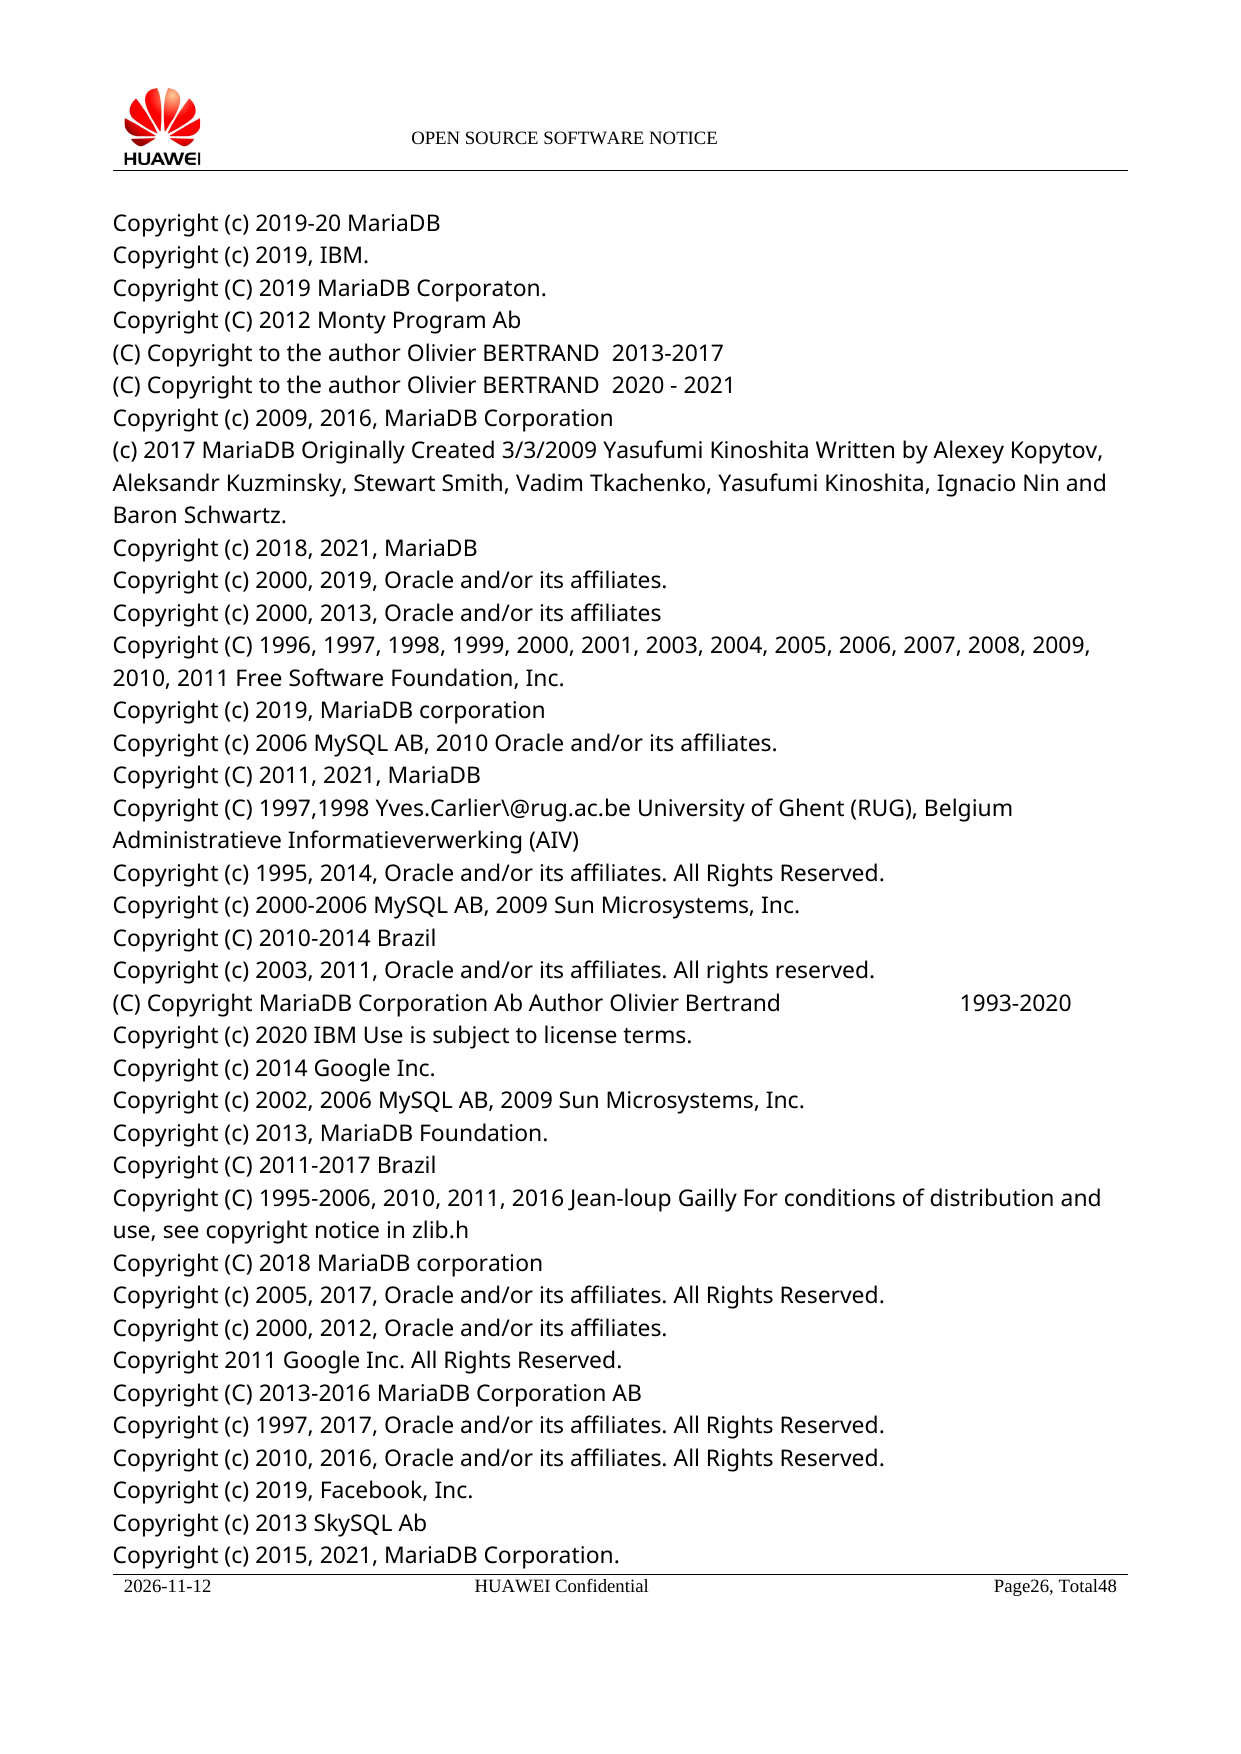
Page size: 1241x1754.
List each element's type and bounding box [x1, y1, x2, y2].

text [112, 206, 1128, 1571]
picture [124, 88, 201, 165]
